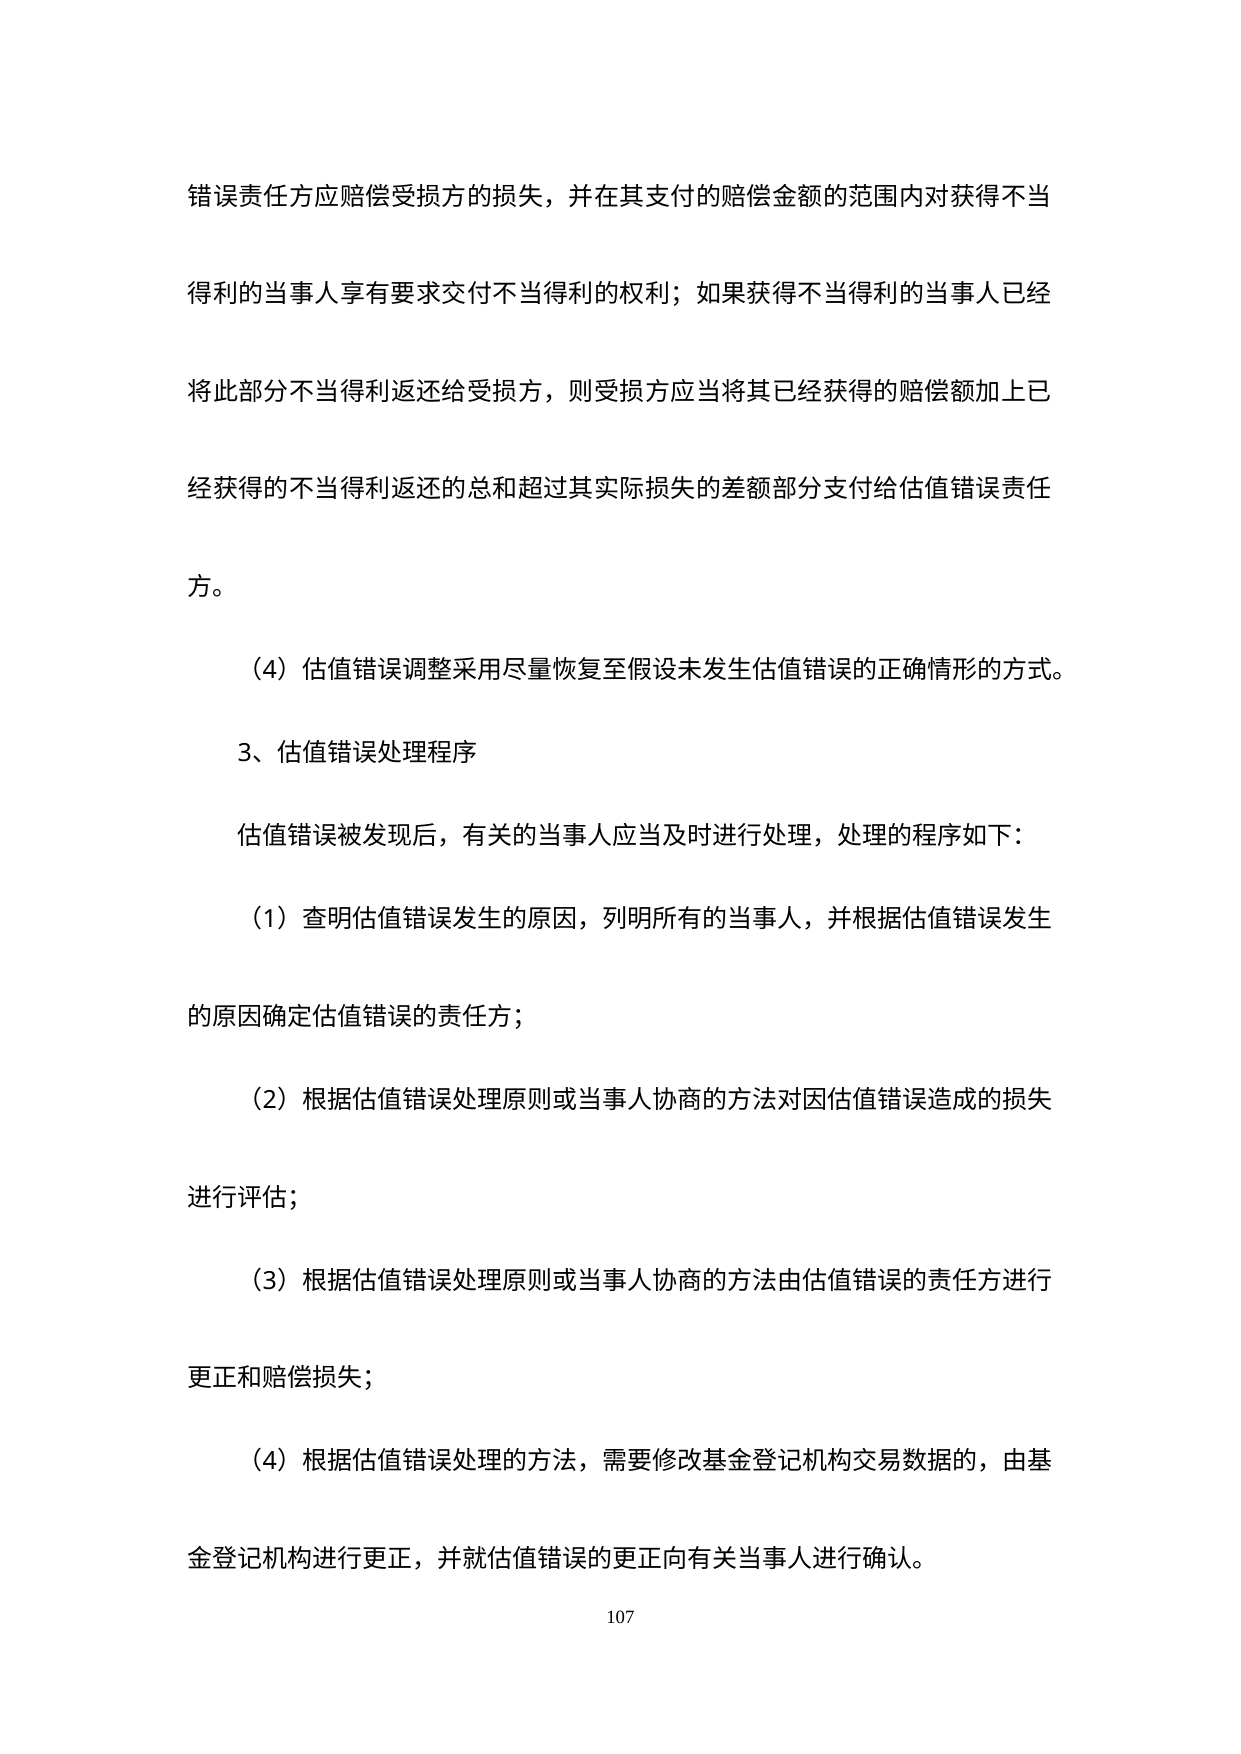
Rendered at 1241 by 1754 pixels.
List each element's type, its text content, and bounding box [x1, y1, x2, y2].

text 3、估值错误处理程序 [187, 718, 1053, 783]
text （4）估值错误调整采用尽量恢复至假设未发生估值错误的正确情形的方式。 [187, 635, 1053, 700]
text （4）根据估值错误处理的方法，需要修改基金登记机构交易数据的，由基金登记机构进行更正，并就估值错误的更正向有关当事人进行确认。 [187, 1426, 1053, 1589]
text （2）根据估值错误处理原则或当事人协商的方法对因估值错误造成的损失进行评估； [187, 1065, 1053, 1228]
text （1）查明估值错误发生的原因，列明所有的当事人，并根据估值错误发生的原因确定估值错误的责任方； [187, 884, 1053, 1047]
text 估值错误被发现后，有关的当事人应当及时进行处理，处理的程序如下： [187, 801, 1053, 866]
text （3）根据估值错误处理原则或当事人协商的方法由估值错误的责任方进行更正和赔偿损失； [187, 1246, 1053, 1408]
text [187, 162, 1053, 617]
